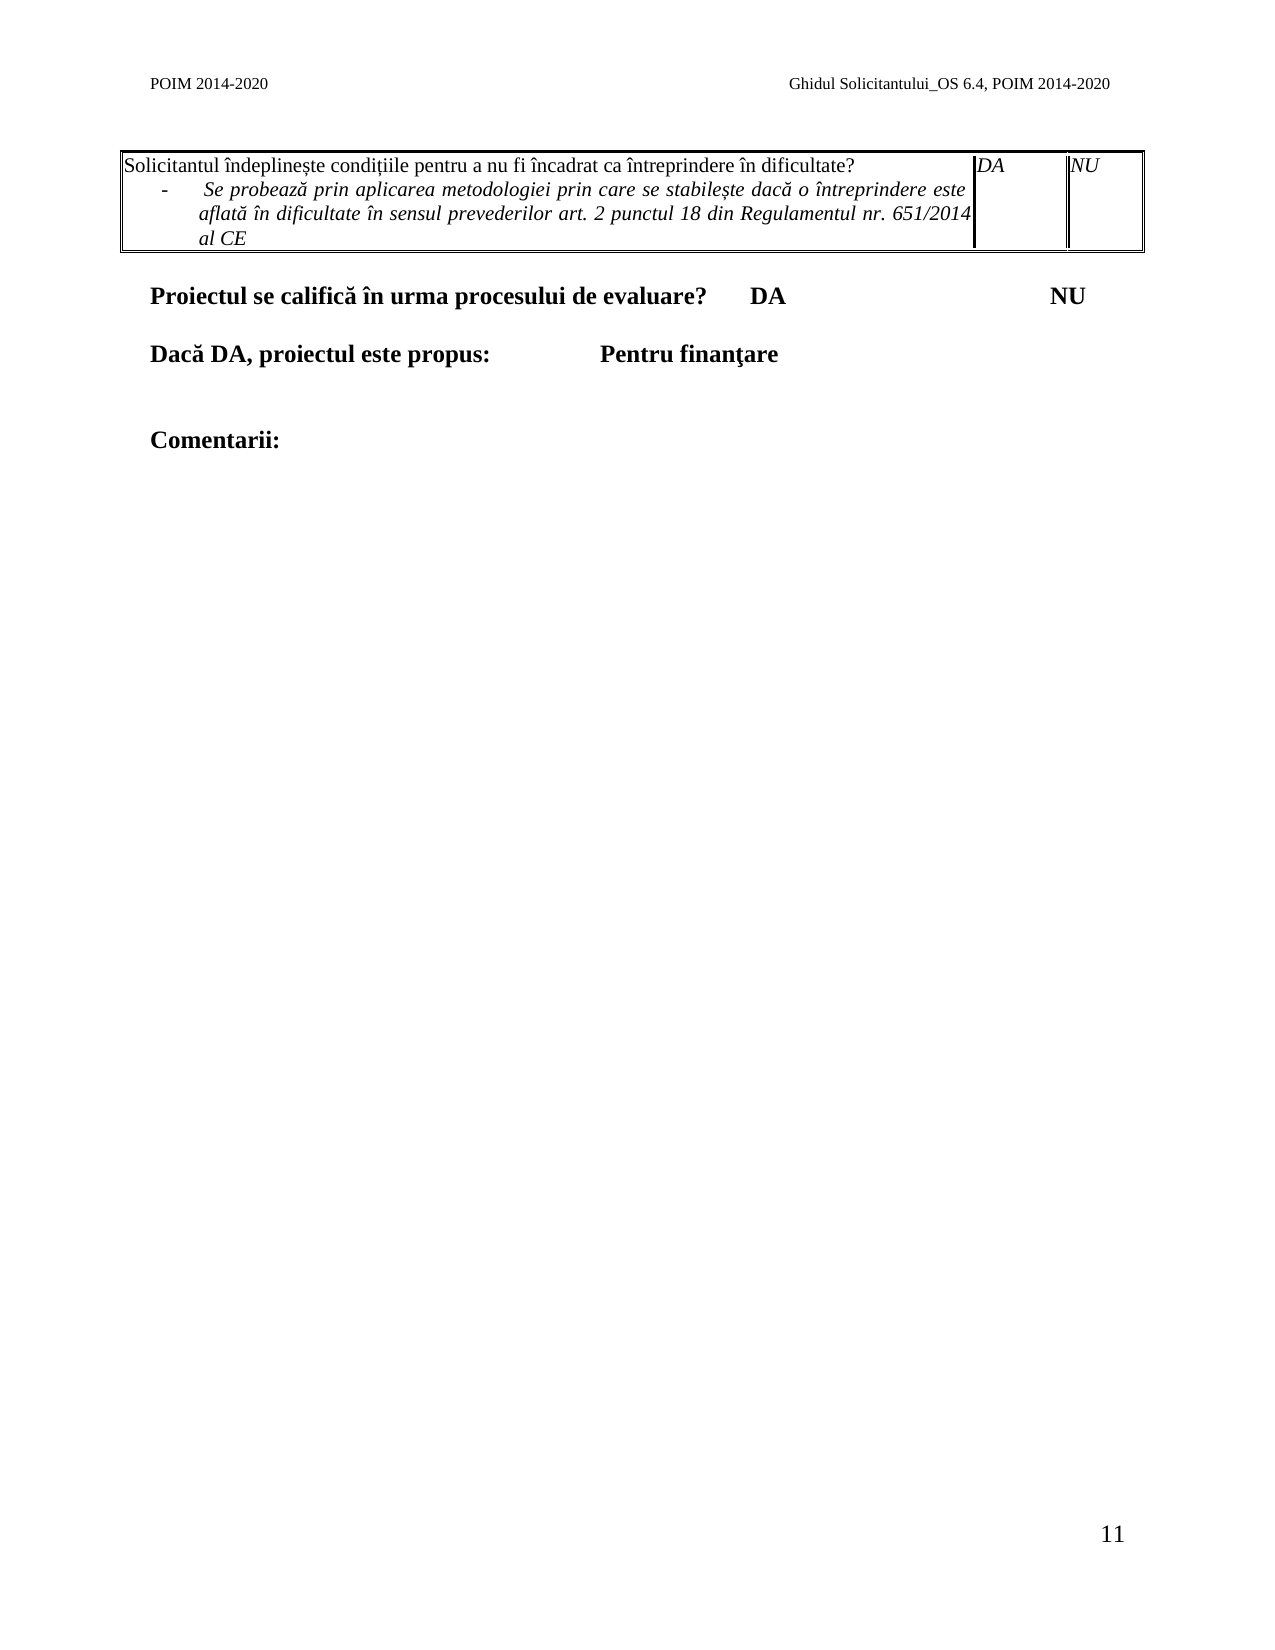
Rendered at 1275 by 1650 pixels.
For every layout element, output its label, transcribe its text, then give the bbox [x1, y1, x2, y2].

table_header Solicitantul îndeplinește condițiile pentru a nu fi încadrat ca întreprindere în dificultate? Se probează prin aplicarea metodologiei prin care se stabilește dacă o întreprindere este aflată în dificultate în sensul prevederilor art. 2 punctul 18 din Regulamentul nr. 651/2014 al CE [123, 153, 974, 249]
table_header DA [974, 152, 1068, 249]
text Comentarii: [150, 425, 1125, 454]
table_header NU [1068, 153, 1142, 249]
text Dacă DA, proiectul este propus: Pentru finanţare [150, 339, 1125, 368]
text Proiectul se califică în urma procesului de evaluare? DA NU [150, 281, 1125, 310]
